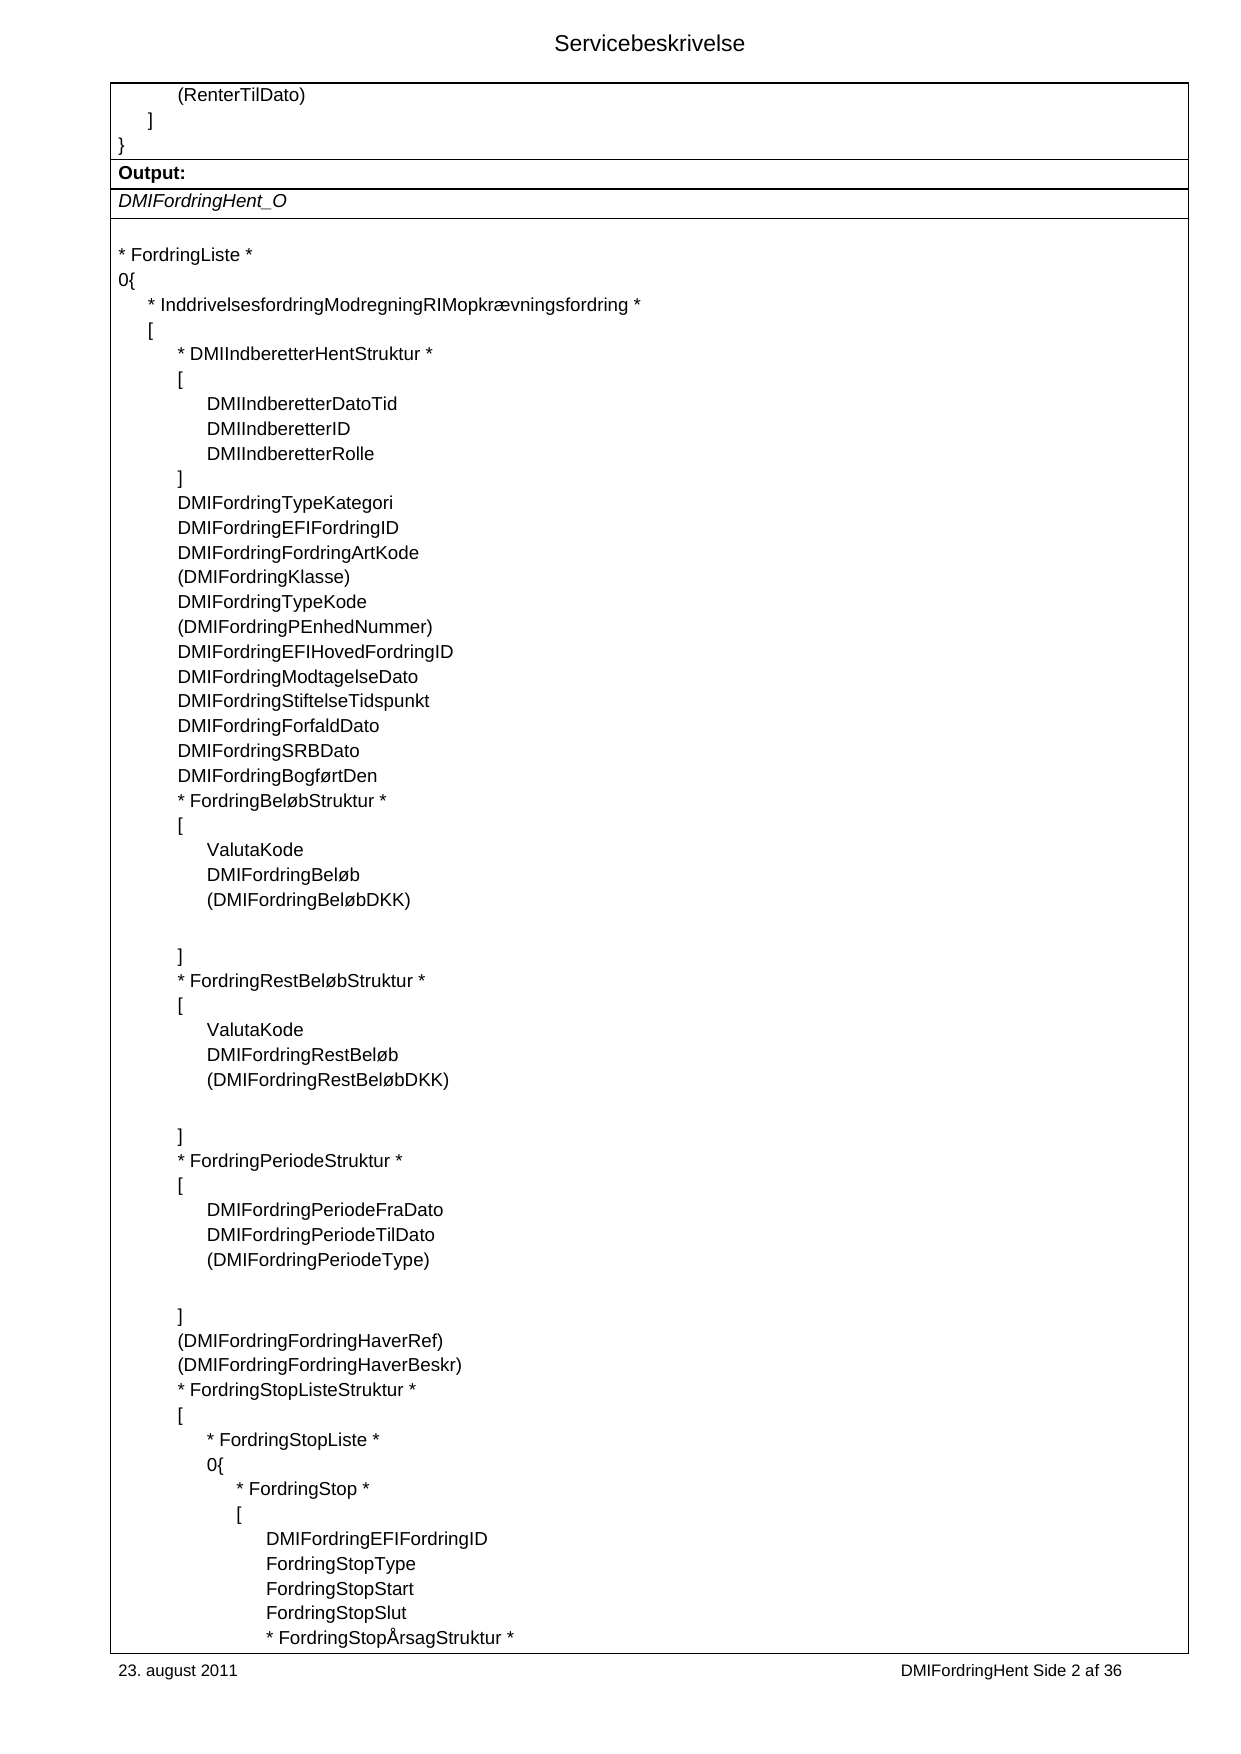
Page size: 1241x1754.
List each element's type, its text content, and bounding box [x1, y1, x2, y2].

table_cell Output: [111, 160, 1188, 188]
table_cell DMIFordringHent_O [111, 190, 1188, 218]
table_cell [111, 219, 1188, 1652]
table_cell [111, 84, 1188, 159]
